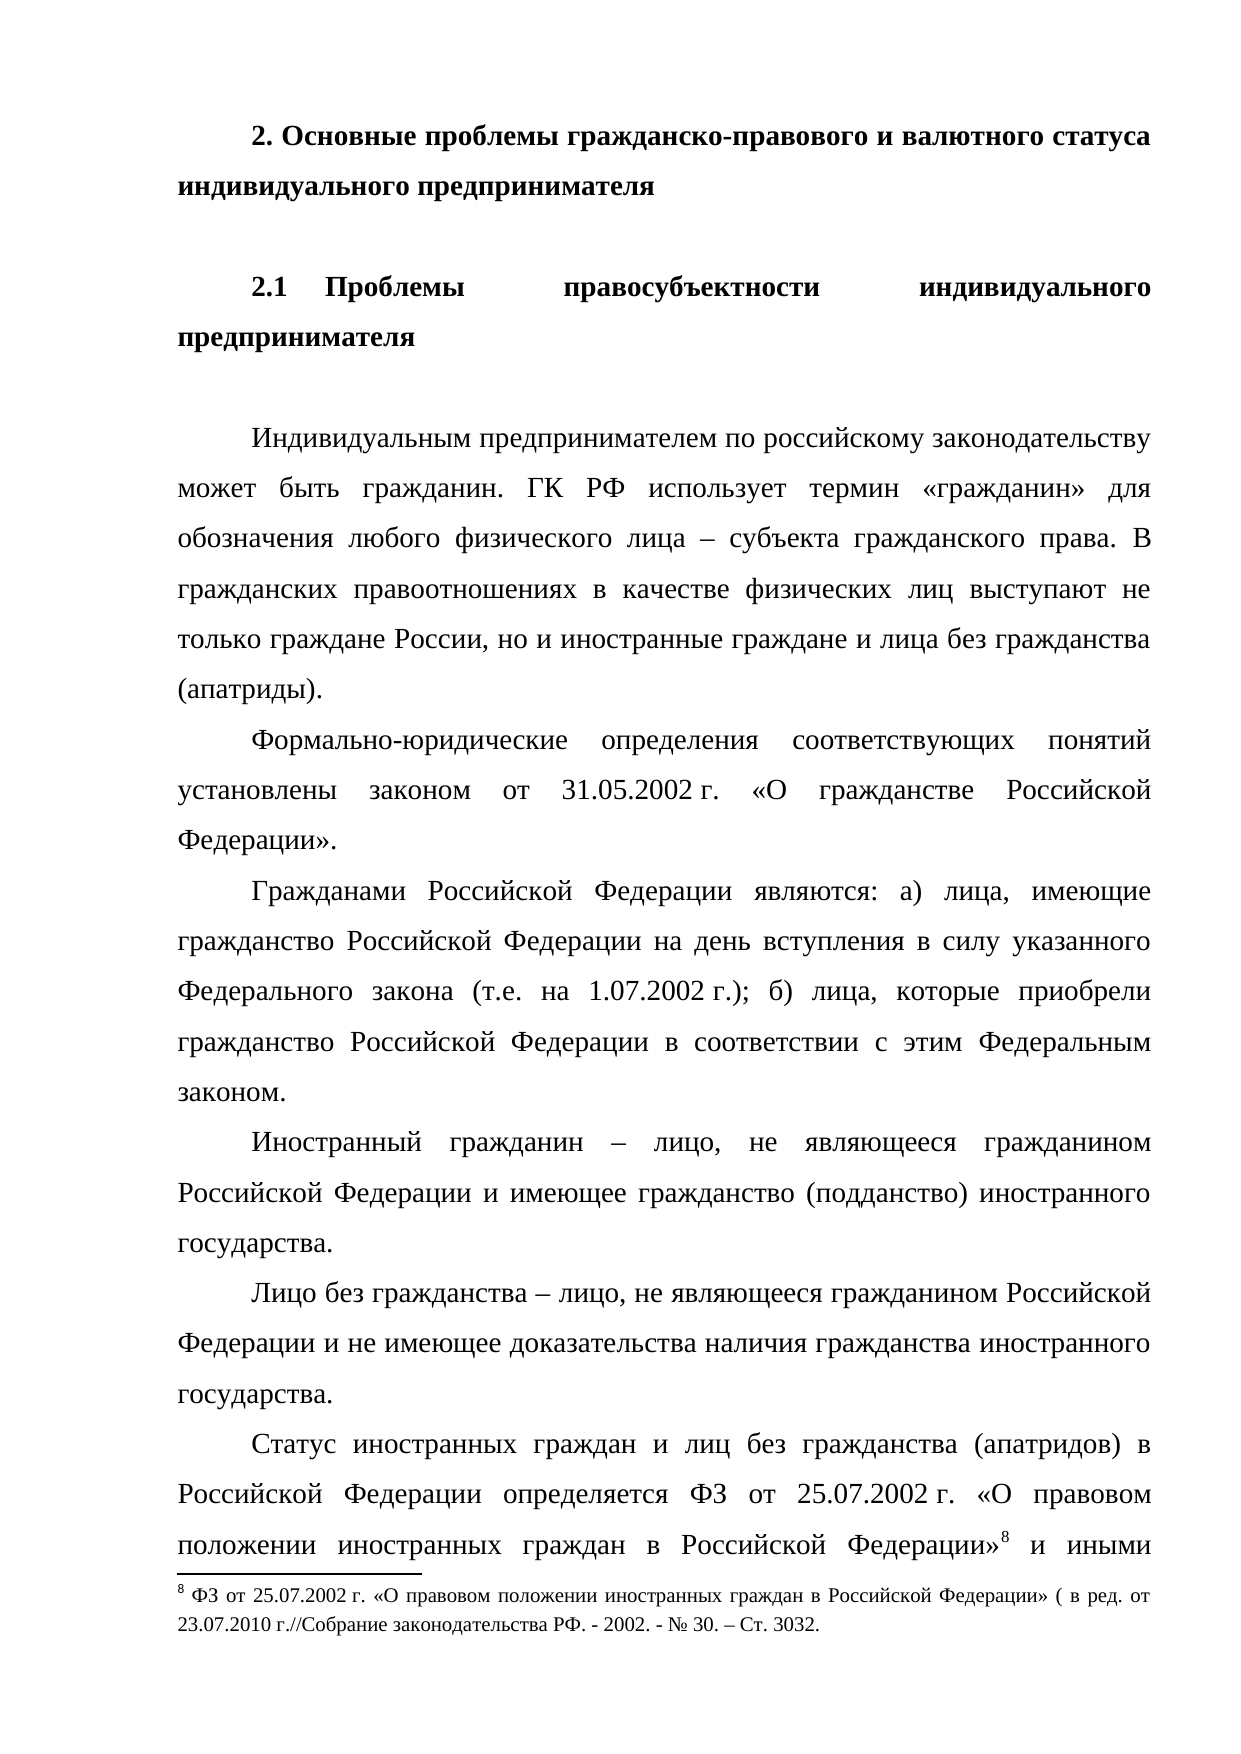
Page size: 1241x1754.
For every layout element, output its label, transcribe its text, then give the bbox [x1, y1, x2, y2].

text Формально-юридические определения соответствующих понятий установлены законом от 31.05.2002 г. «О гражданстве Российской Федерации». [177, 722, 1152, 856]
text Лицо без гражданства – лицо, не являющееся гражданином Российской Федерации и не имеющее доказательства наличия гражданства иностранного государства. [177, 1275, 1152, 1409]
text Индивидуальным предпринимателем по российскому законодательству может быть гражданин. ГК РФ использует термин «гражданин» для обозначения любого физического лица – субъекта гражданского права. В гражданских правоотношениях в качестве физических лиц выступают не только граждане России, но и иностранные граждане и лица без гражданства (апатриды). [177, 420, 1152, 705]
list Проблемы правосубъектности индивидуального предпринимателя [177, 269, 1152, 353]
text Иностранный гражданин – лицо, не являющееся гражданином Российской Федерации и имеющее гражданство (подданство) иностранного государства. [177, 1124, 1152, 1258]
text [177, 1426, 1152, 1560]
text Гражданами Российской Федерации являются: а) лица, имеющие гражданство Российской Федерации на день вступления в силу указанного Федерального закона (т.е. на 1.07.2002 г.); б) лица, которые приобрели гражданство Российской Федерации в соответствии с этим Федеральным законом. [177, 873, 1152, 1108]
text 2. Основные проблемы гражданско-правового и валютного статуса индивидуального предпринимателя [177, 118, 1152, 202]
